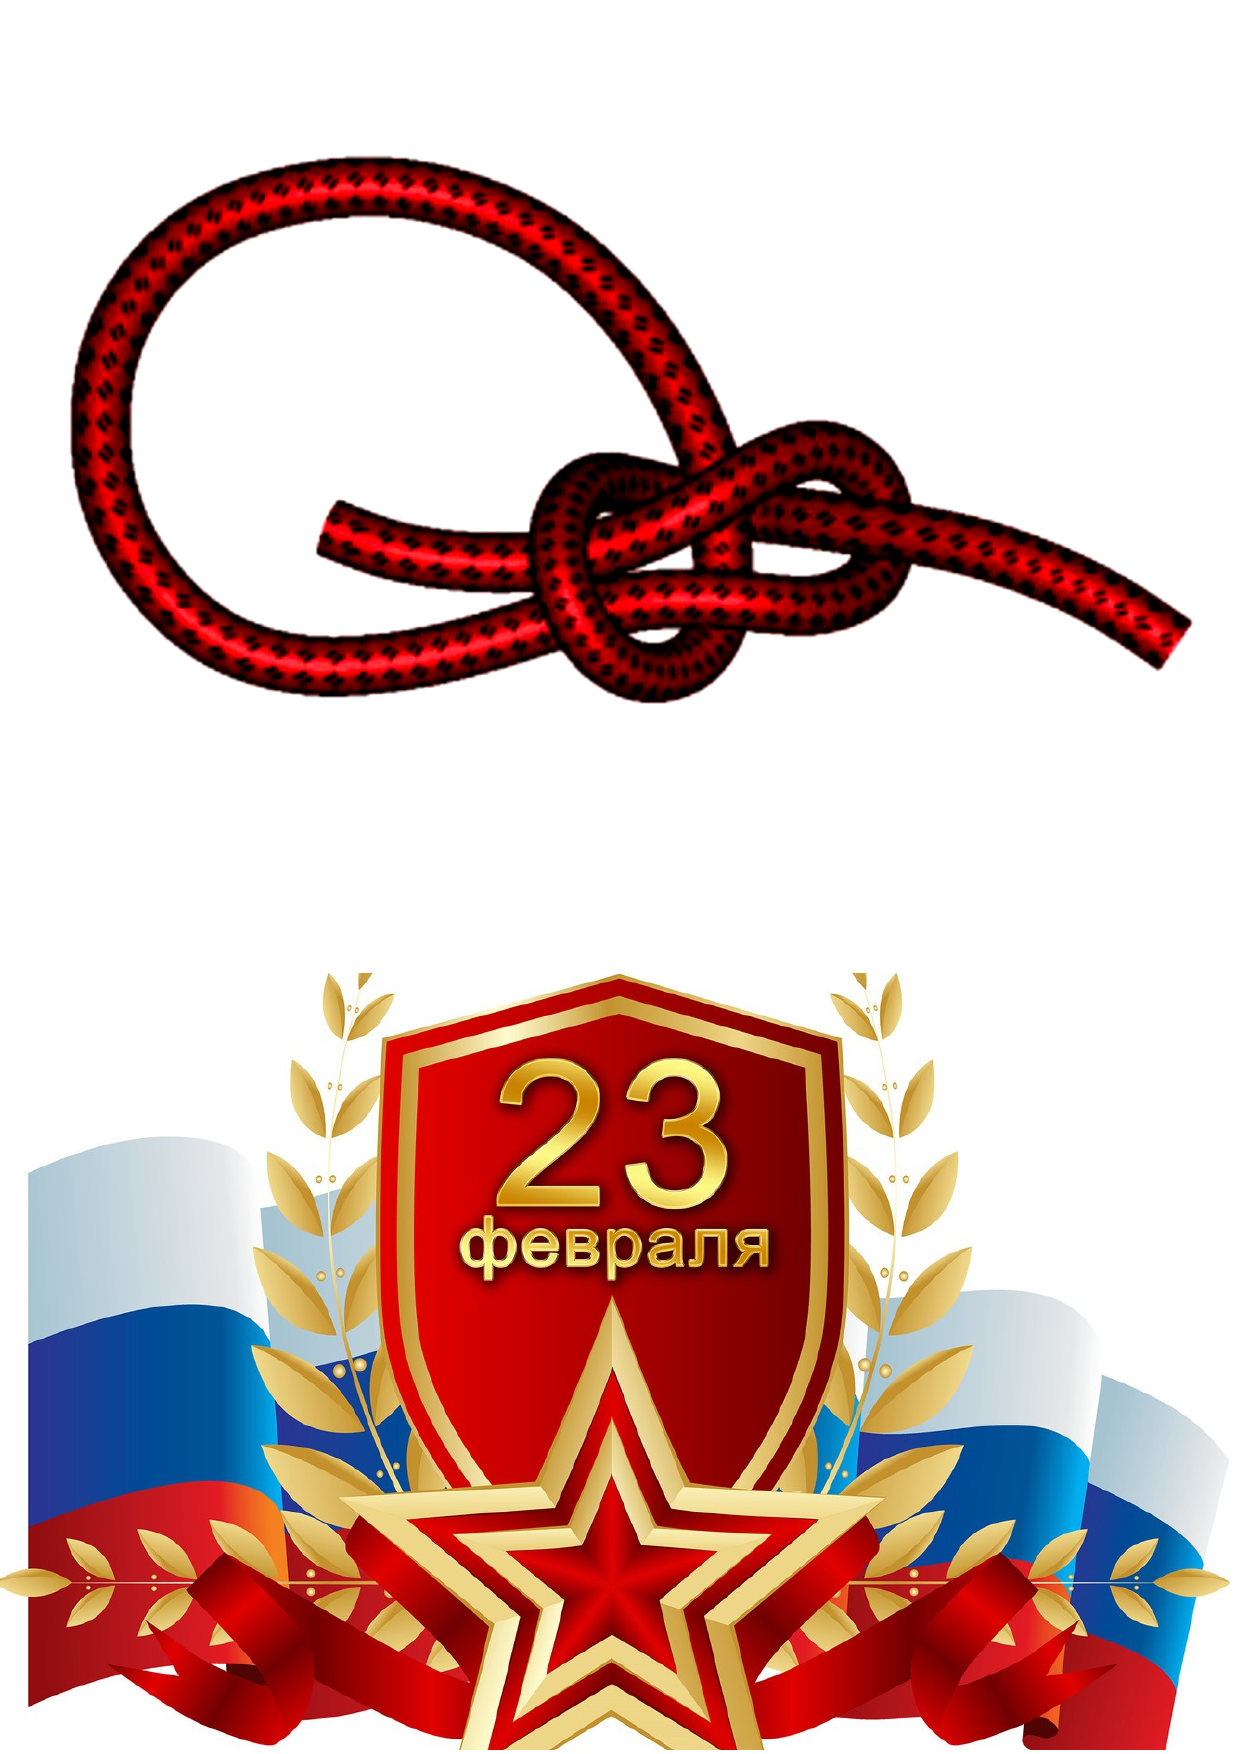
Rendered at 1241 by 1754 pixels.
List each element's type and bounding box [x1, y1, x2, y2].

picture [0, 973, 1230, 1750]
